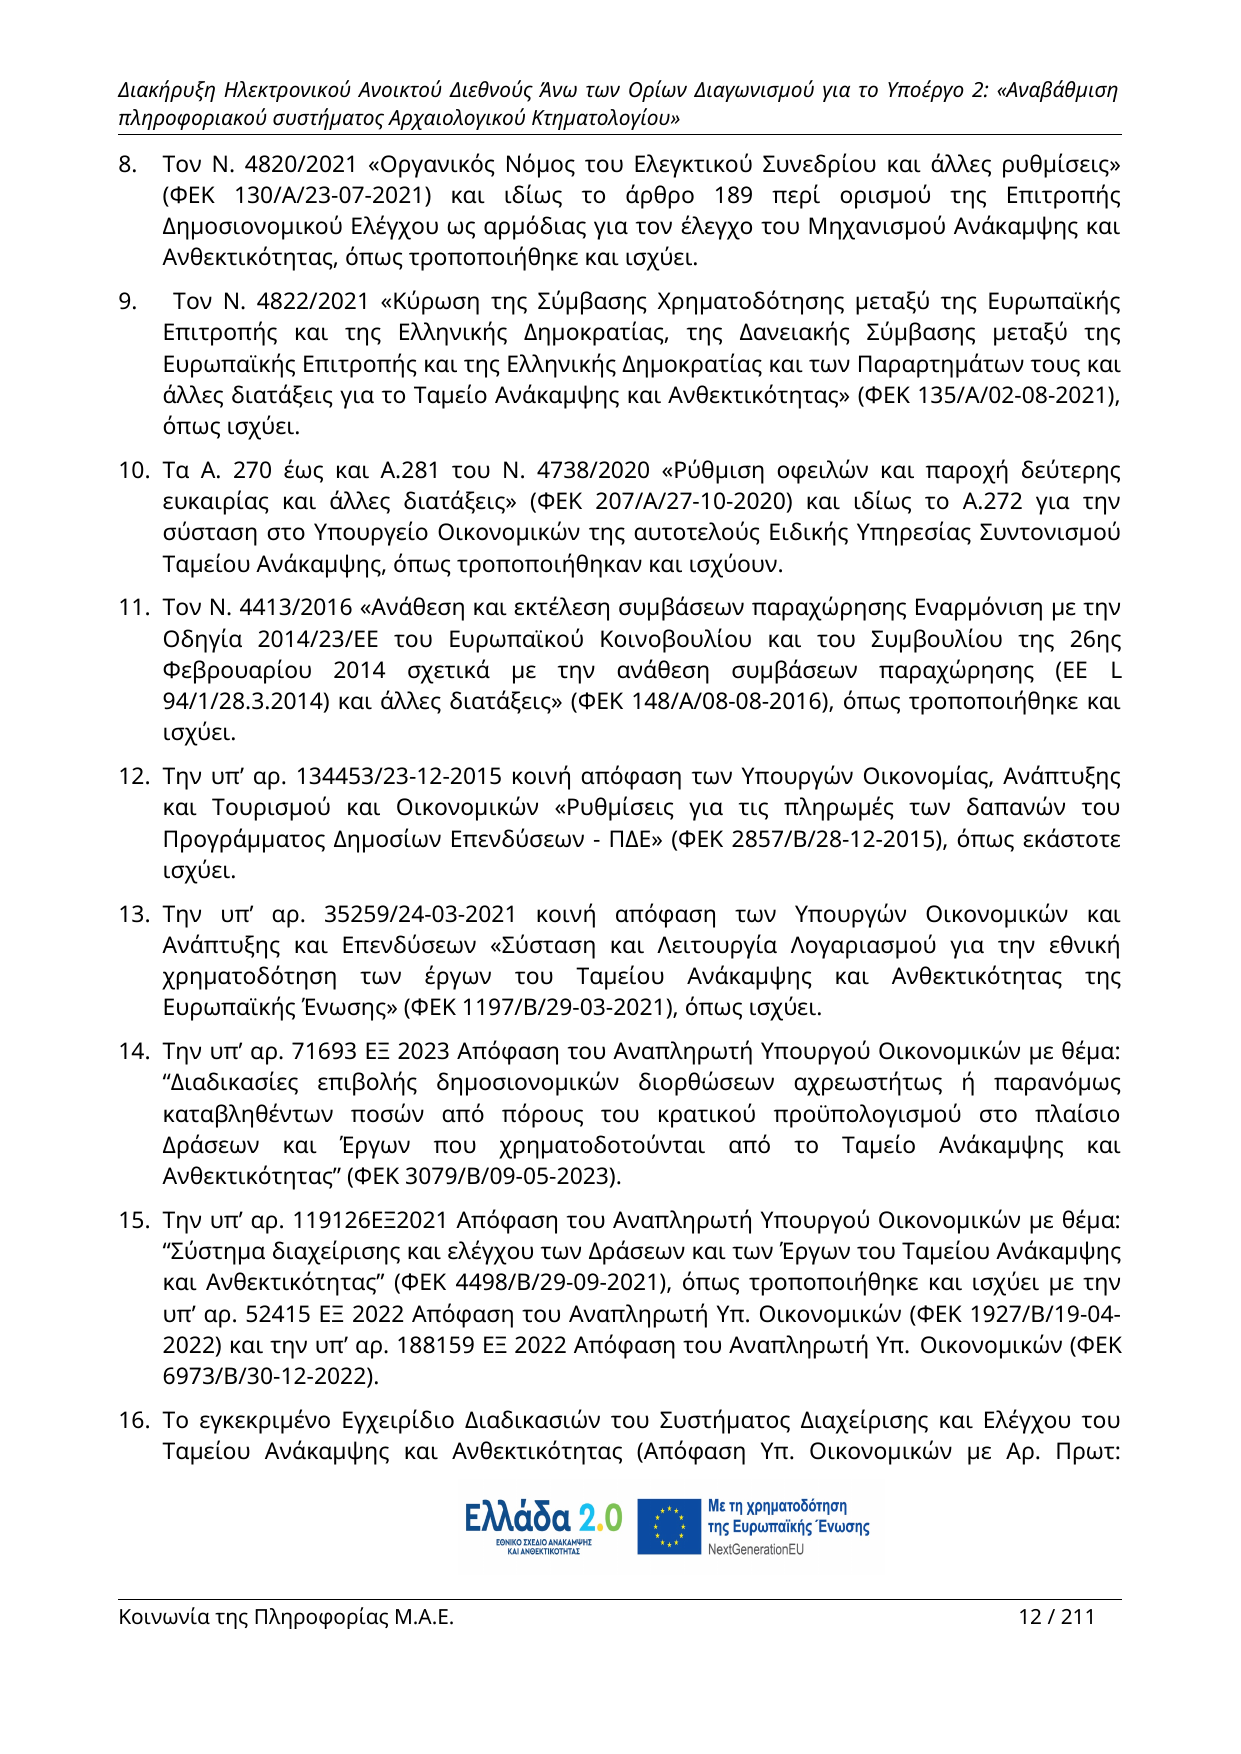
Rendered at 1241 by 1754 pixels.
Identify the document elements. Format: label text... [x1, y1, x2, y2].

list Τα Α. 270 έως και Α.281 του Ν. 4738/2020 «Ρύθμιση οφειλών και παροχή δεύτερης ευκαιρίας και άλλες διατάξεις» (ΦΕΚ 207/Α/27-10-2020) και ιδίως το Α.272 για την σύσταση στο Υπουργείο Οικονομικών της αυτοτελούς Ειδικής Υπηρεσίας Συντονισμού Ταμείου Ανάκαμψης, όπως τροποποιήθηκαν και ισχύουν. [118, 454, 1122, 579]
list Τον Ν. 4413/2016 «Ανάθεση και εκτέλεση συμβάσεων παραχώρησης Εναρμόνιση με την Οδηγία 2014/23/ΕΕ του Ευρωπαϊκού Κοινοβουλίου και του Συμβουλίου της 26ης Φεβρουαρίου 2014 σχετικά με την ανάθεση συμβάσεων παραχώρησης (ΕΕ L 94/1/28.3.2014) και άλλες διατάξεις» (ΦΕΚ 148/Α/08-08-2016), όπως τροποποιήθηκε και ισχύει. [118, 591, 1122, 747]
list Την υπ’ αρ. 119126ΕΞ2021 Απόφαση του Αναπληρωτή Υπουργού Οικονομικών με θέμα: “Σύστημα διαχείρισης και ελέγχου των Δράσεων και των Έργων του Ταμείου Ανάκαμψης και Ανθεκτικότητας” (ΦΕΚ 4498/Β/29-09-2021), όπως τροποποιήθηκε και ισχύει με την υπ’ αρ. 52415 ΕΞ 2022 Απόφαση του Αναπληρωτή Υπ. Οικονομικών (ΦΕΚ 1927/Β/19-04-2022) και την υπ’ αρ. 188159 ΕΞ 2022 Απόφαση του Αναπληρωτή Υπ. Οικονομικών (ΦΕΚ 6973/Β/30-12-2022). [118, 1204, 1122, 1391]
list Την υπ’ αρ. 71693 ΕΞ 2023 Απόφαση του Αναπληρωτή Υπουργού Οικονομικών με θέμα: “Διαδικασίες επιβολής δημοσιονομικών διορθώσεων αχρεωστήτως ή παρανόμως καταβληθέντων ποσών από πόρους του κρατικού προϋπολογισμού στο πλαίσιο Δράσεων και Έργων που χρηματοδοτούνται από το Ταμείο Ανάκαμψης και Ανθεκτικότητας” (ΦΕΚ 3079/Β/09-05-2023). [118, 1035, 1122, 1191]
list Την υπ’ αρ. 35259/24-03-2021 κοινή απόφαση των Υπουργών Οικονομικών και Ανάπτυξης και Επενδύσεων «Σύσταση και Λειτουργία Λογαριασμού για την εθνική χρηματοδότηση των έργων του Ταμείου Ανάκαμψης και Ανθεκτικότητας της Ευρωπαϊκής Ένωσης» (ΦΕΚ 1197/Β/29-03-2021), όπως ισχύει. [118, 897, 1122, 1022]
list Τον N. 4820/2021 «Οργανικός Νόμος του Ελεγκτικού Συνεδρίου και άλλες ρυθμίσεις» (ΦΕΚ 130/Α/23-07-2021) και ιδίως το άρθρο 189 περί ορισμού της Επιτροπής Δημοσιονομικού Ελέγχου ως αρμόδιας για τον έλεγχο του Μηχανισμού Ανάκαμψης και Ανθεκτικότητας, όπως τροποποιήθηκε και ισχύει. [118, 147, 1122, 272]
list Τον Ν. 4822/2021 «Κύρωση της Σύμβασης Χρηματοδότησης μεταξύ της Ευρωπαϊκής Επιτροπής και της Ελληνικής Δημοκρατίας, της Δανειακής Σύμβασης μεταξύ της Ευρωπαϊκής Επιτροπής και της Ελληνικής Δημοκρατίας και των Παραρτημάτων τους και άλλες διατάξεις για το Ταμείο Ανάκαμψης και Ανθεκτικότητας» (ΦΕΚ 135/Α/02-08-2021), όπως ισχύει. [118, 285, 1122, 441]
list Την υπ’ αρ. 134453/23-12-2015 κοινή απόφαση των Υπουργών Οικονομίας, Ανάπτυξης και Τουρισμού και Οικονομικών «Ρυθμίσεις για τις πληρωμές των δαπανών του Προγράμματος Δημοσίων Επενδύσεων - ΠΔΕ» (ΦΕΚ 2857/Β/28-12-2015), όπως εκάστοτε ισχύει. [118, 760, 1122, 885]
picture [457, 1479, 885, 1575]
